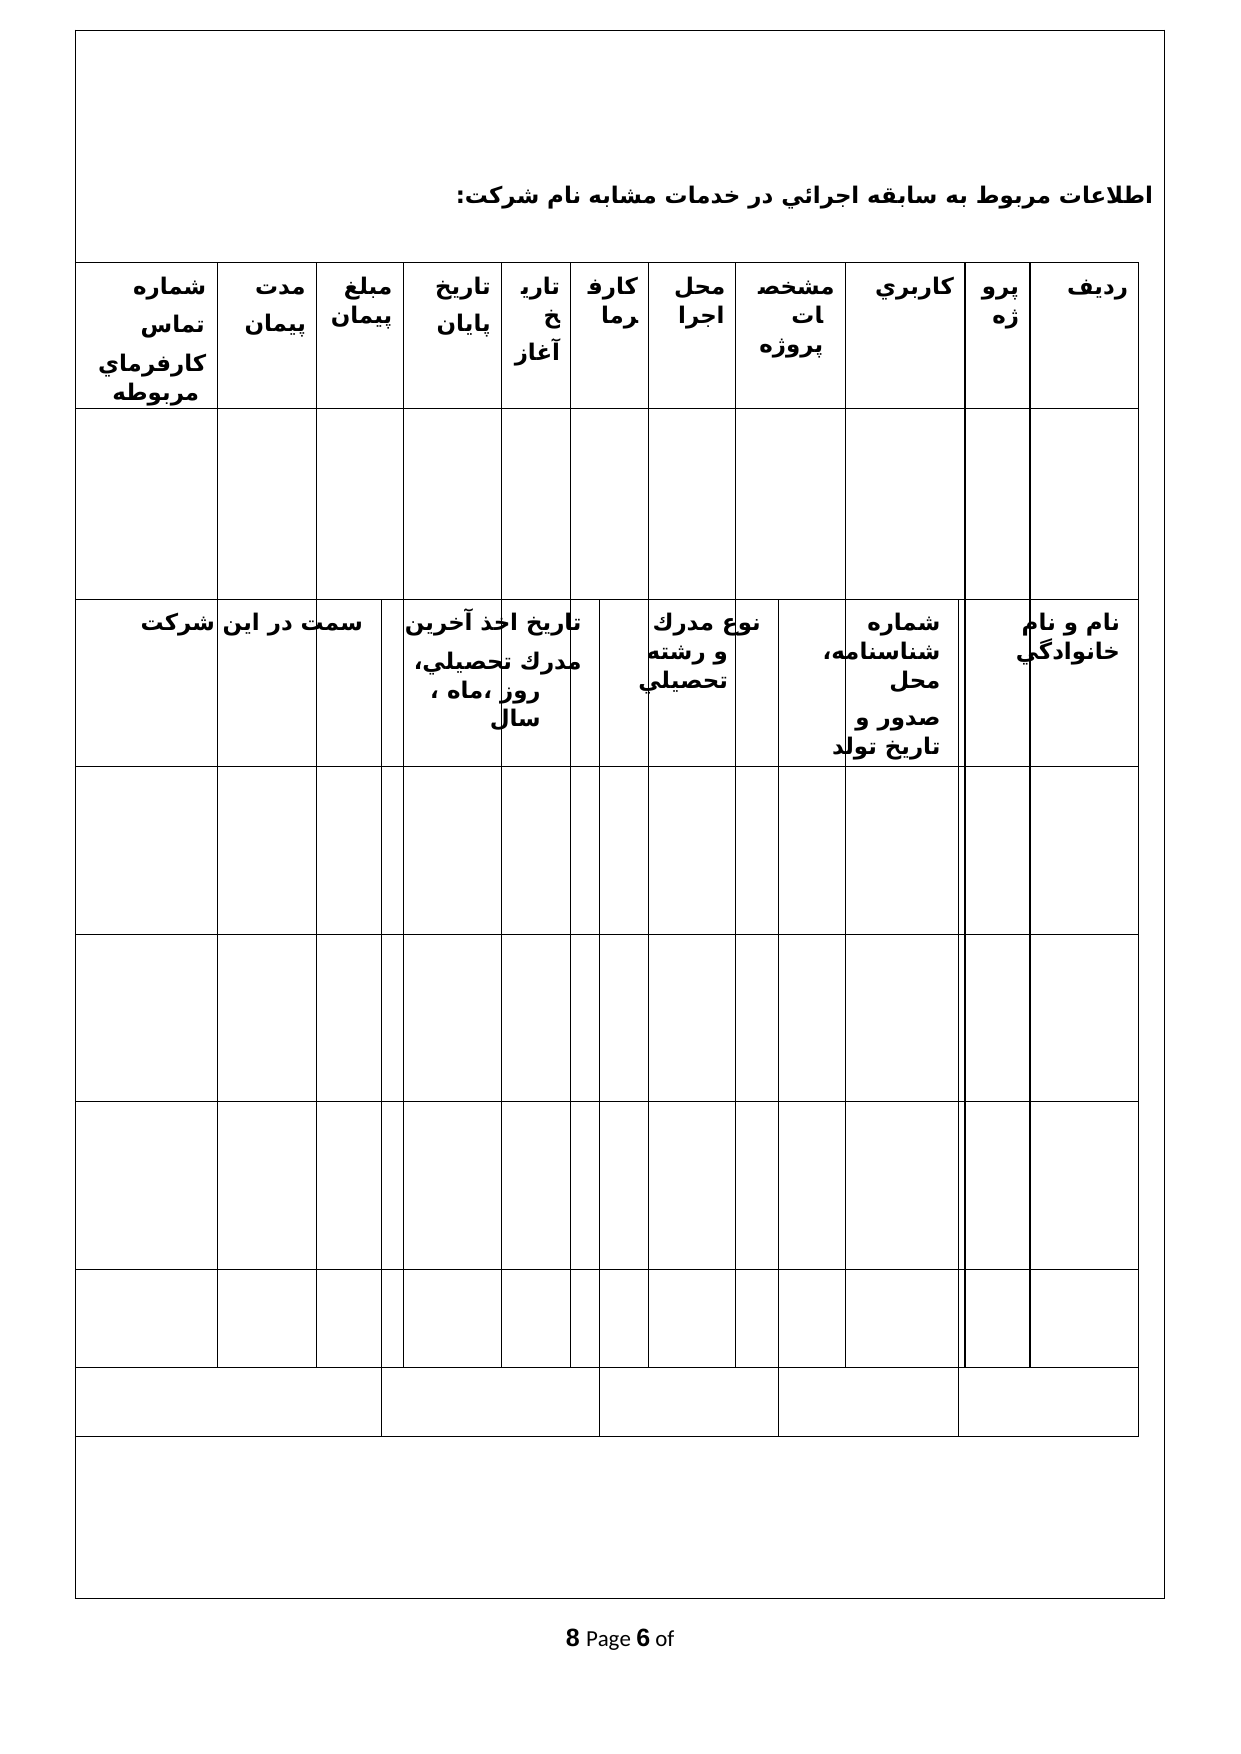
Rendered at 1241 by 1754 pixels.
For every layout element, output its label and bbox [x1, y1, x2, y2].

table_cell [76, 31, 1164, 1598]
